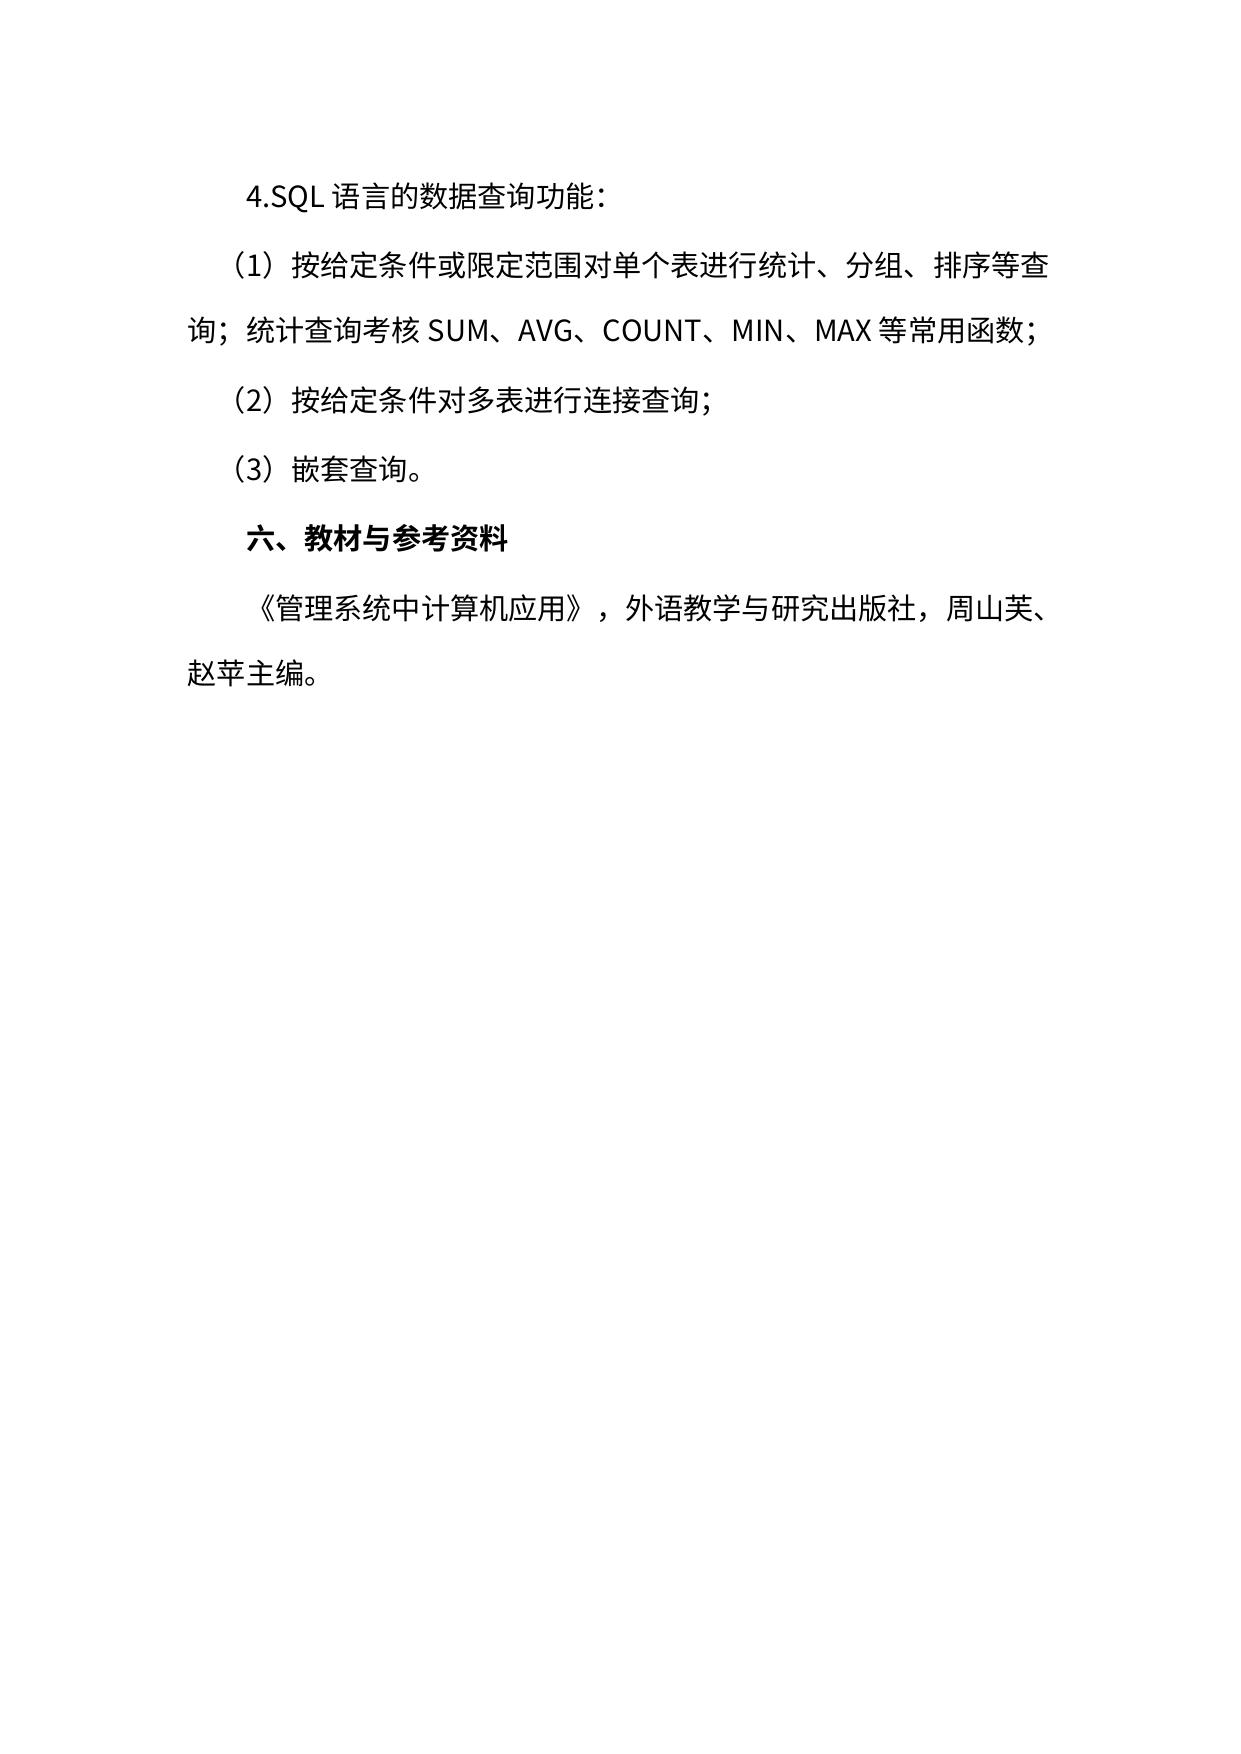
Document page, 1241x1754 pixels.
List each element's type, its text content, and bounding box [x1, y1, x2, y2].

text 4.SQL 语言的数据查询功能： [187, 162, 1053, 227]
text （2）按给定条件对多表进行连接查询； [187, 366, 1053, 431]
text （3）嵌套查询。 [187, 435, 1053, 500]
text （1）按给定条件或限定范围对单个表进行统计、分组、排序等查询；统计查询考核 SUM、AVG、COUNT、MIN、MAX 等常用函数； [187, 231, 1053, 361]
text 六、教材与参考资料 [187, 504, 1053, 569]
text 《管理系统中计算机应用》，外语教学与研究出版社，周山芙、赵苹主编。 [187, 574, 1053, 704]
